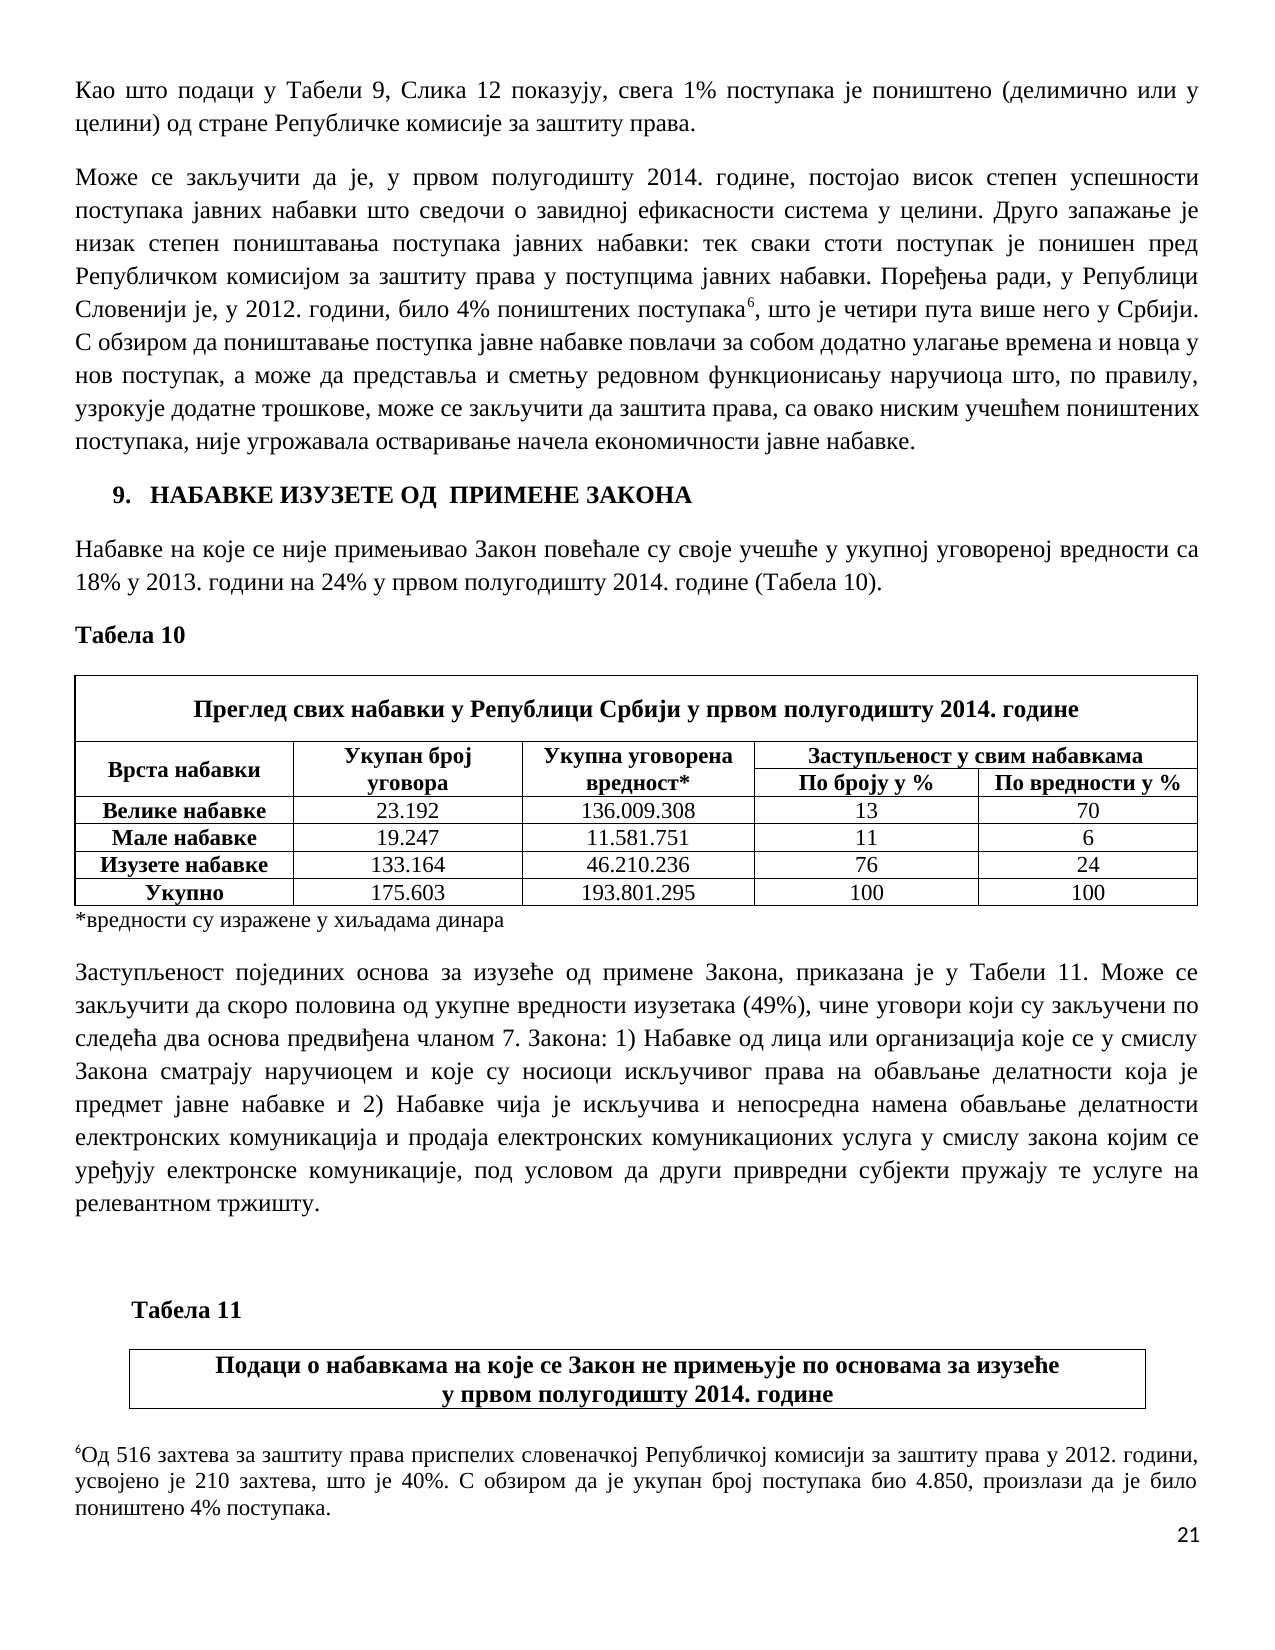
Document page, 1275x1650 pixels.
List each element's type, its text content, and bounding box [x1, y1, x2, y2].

table_cell 175.603 [294, 879, 522, 905]
table_cell 133.164 [294, 852, 522, 878]
table_cell 70 [979, 797, 1197, 823]
table_cell 11 [755, 824, 978, 851]
text *вредности су изражене у хиљадама динара [75, 906, 1200, 933]
table_cell 100 [755, 879, 978, 905]
table_cell 11.581.751 [523, 824, 754, 851]
table_cell 193.801.295 [523, 879, 754, 905]
text Табела 11 [75, 1295, 1200, 1324]
table_cell 136.009.308 [523, 797, 754, 823]
table_cell 100 [979, 879, 1197, 905]
table_cell Укупна уговорена вредност* [523, 742, 754, 796]
table_cell Заступљеност у свим набавкама [755, 742, 1197, 768]
table_header Преглед свих набавки у Републици Србији у првом полугодишту 2014. године [76, 676, 1197, 741]
text Као што подаци у Табели 9, Слика 12 показују, свега 1% поступака је поништено (делимично или у целини) од стране Републичке комисије за заштиту права. [75, 75, 1200, 137]
table_cell 23.192 [294, 797, 522, 823]
table_cell 24 [979, 852, 1197, 878]
table_cell 13 [755, 797, 978, 823]
table_header Подаци о набавкама на које се Закон не примењује по основама за изузеће у првом полугодишту 2014. године [130, 1350, 1145, 1408]
table_cell Укупно [76, 879, 293, 905]
text Табела 10 [75, 621, 1200, 649]
table_cell По броју у % [755, 769, 978, 796]
text Заступљеност појединих основа за изузеће од примене Закона, приказана је у Табели 11. Може се закључити да скоро половина од укупне вредности изузетака (49%), чине уговори који су закључени по следећа два основа предвиђена чланом 7. Закона: 1) Набавке од лица или организација које се у смислу Закона сматрају наручиоцем и које су носиоци искључивог права на обављање делатности која је предмет јавне набавке и 2) Набавке чија је искључива и непосредна намена обављање делатности електронских комуникација и продаја електронских комуникационих услуга у смислу закона којим се уређују електронске комуникације, под условом да други привредни субјекти пружају те услуге на релевантном тржишту. [75, 957, 1200, 1217]
text Може се закључити да је, у првом полугодишту 2014. године, постојао висок степен успешности поступака јавних набавки што сведочи о завидној ефикасности система у целини. Друго запажање је низак степен поништавања поступака јавних набавки: тек сваки стоти поступак је понишен пред Републичком комисијом за заштиту права у поступцима јавних набавки. Поређења ради, у Републици Словенији је, у 2012. години, било 4% поништених поступака, што је четири пута више него у Србији. С обзиром да поништавање поступка јавне набавке повлачи за собом додатно улагање времена и новца у нов поступак, а може да представља и сметњу редовном функционисању наручиоца што, по правилу, узрокује додатне трошкове, може се закључити да заштита права, са овако ниским учешћем поништених поступака, није угрожавала остваривање начела економичности јавне набавке. [75, 162, 1200, 455]
table_cell 46.210.236 [523, 852, 754, 878]
table_cell 76 [755, 852, 978, 878]
table_cell По вредности у % [979, 769, 1197, 796]
table_cell Велике набавке [76, 797, 293, 823]
text Набавке на које се није примењивао Закон повећале су своје учешће у укупној уговореној вредности са 18% у 2013. години на 24% у првом полугодишту 2014. године (Табела 10). [75, 534, 1200, 596]
table_cell 19.247 [294, 824, 522, 851]
table_cell Врста набавки [76, 742, 293, 796]
table_cell 6 [979, 824, 1197, 851]
table_cell Укупан број уговора [294, 742, 522, 796]
table_cell Изузете набавке [76, 852, 293, 878]
table_cell Мале набавке [76, 824, 293, 851]
list НАБАВКЕ ИЗУЗЕТЕ ОД ПРИМЕНЕ ЗАКОНА [112, 480, 1200, 509]
